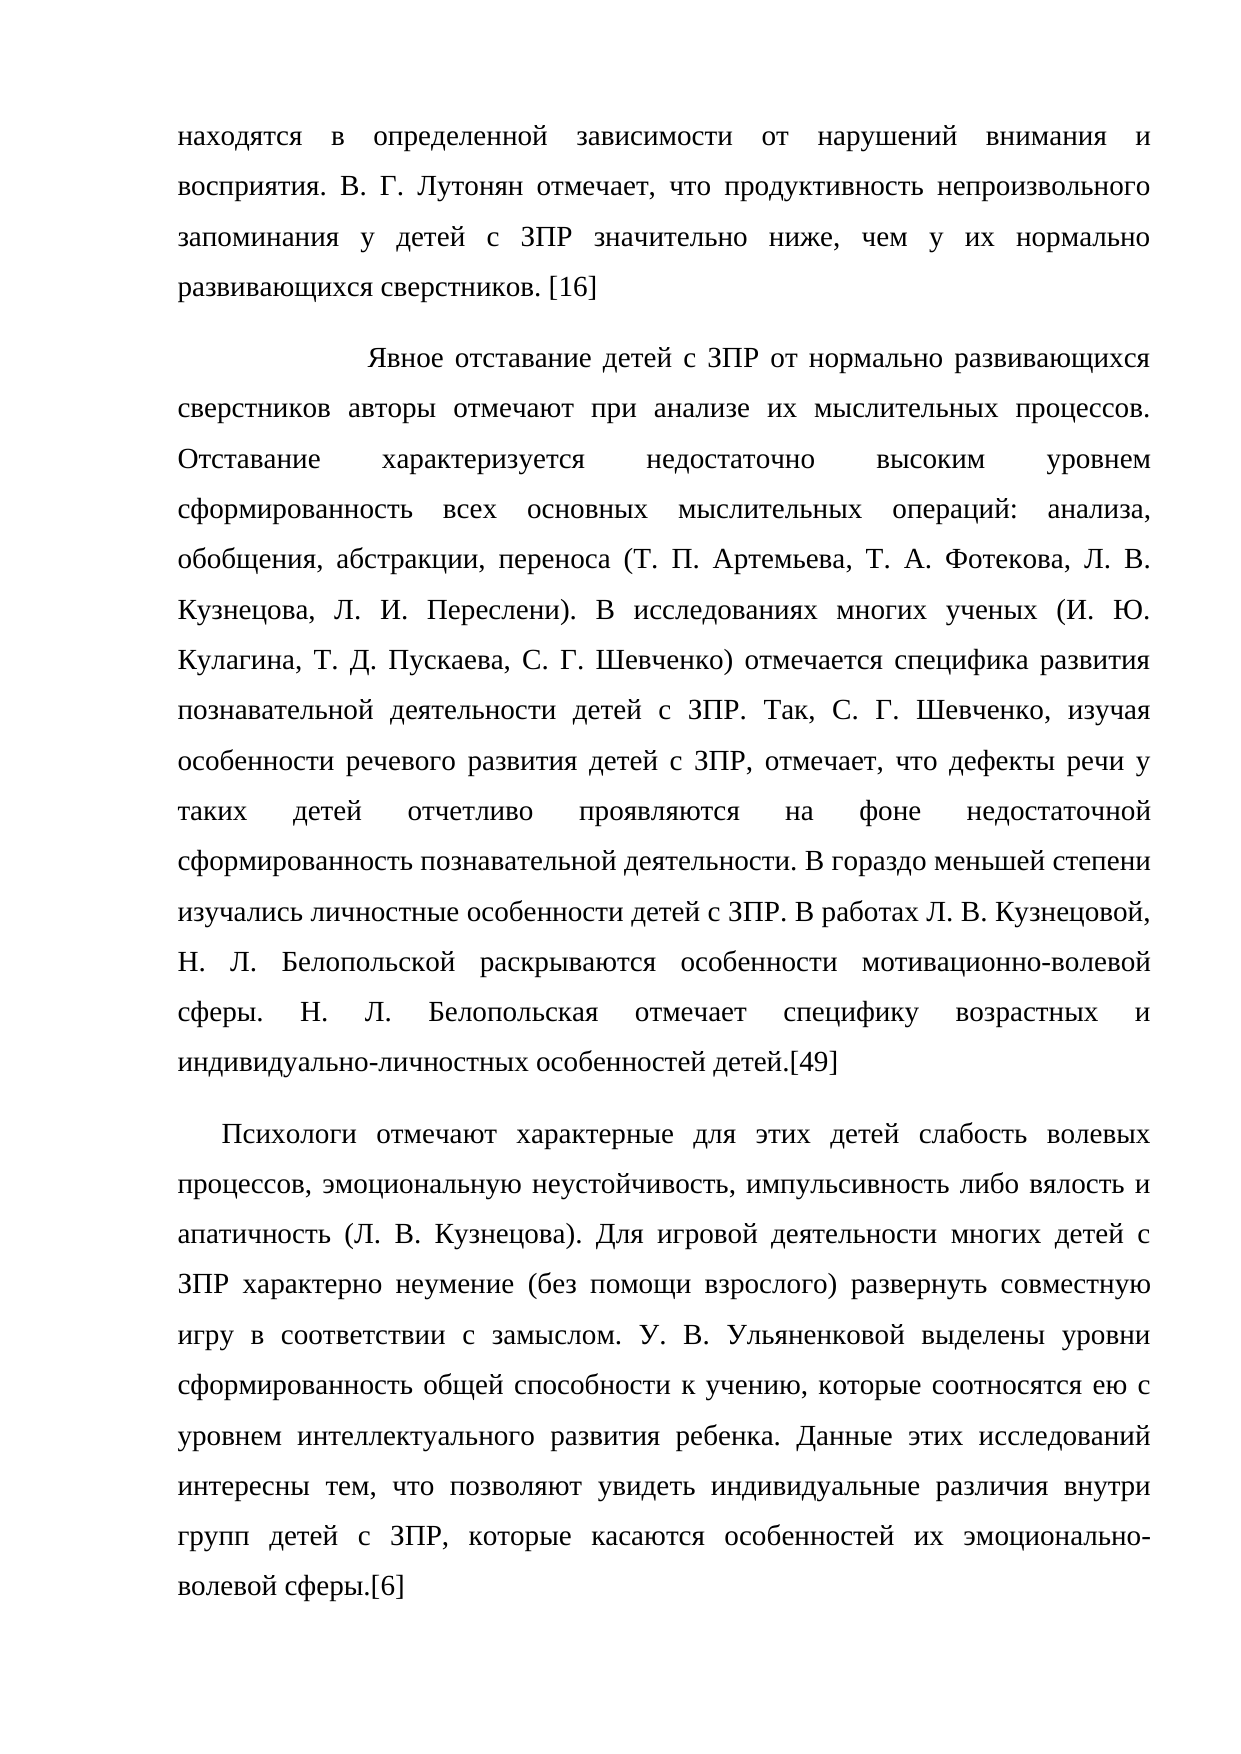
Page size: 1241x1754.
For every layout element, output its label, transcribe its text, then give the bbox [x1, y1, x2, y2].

text Явное отставание детей с ЗПР от нормально развивающихся сверстников авторы отмечают при анализе их мыслительных процессов. Отставание характеризуется недостаточно высоким уровнем сформированность всех основных мыслительных операций: анализа, обобщения, абстракции, переноса (Т. П. Артемьева, Т. А. Фотекова, Л. В. Кузнецова, Л. И. Переслени). В исследованиях многих ученых (И. Ю. Кулагина, Т. Д. Пускаева, С. Г. Шевченко) отмечается специфика развития познавательной деятельности детей с ЗПР. Так, С. Г. Шевченко, изучая особенности речевого развития детей с ЗПР, отмечает, что дефекты речи у таких детей отчетливо проявляются на фоне недостаточной сформированность познавательной деятельности. В гораздо меньшей степени изучались личностные особенности детей с ЗПР. В работах Л. В. Кузнецовой, Н. Л. Белопольской раскрываются особенности мотивационно-волевой сферы. Н. Л. Белопольская отмечает специфику возрастных и индивидуально-личностных особенностей детей.[49] [177, 340, 1152, 1078]
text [177, 118, 1152, 303]
text Психологи отмечают характерные для этих детей слабость волевых процессов, эмоциональную неустойчивость, импульсивность либо вялость и апатичность (Л. В. Кузнецова). Для игровой деятельности многих детей с ЗПР характерно неумение (без помощи взрослого) развернуть совместную игру в соответствии с замыслом. У. В. Ульяненковой выделены уровни сформированность общей способности к учению, которые соотносятся ею с уровнем интеллектуального развития ребенка. Данные этих исследований интересны тем, что позволяют увидеть индивидуальные различия внутри групп детей с ЗПР, которые касаются особенностей их эмоционально-волевой сферы.[6] [177, 1116, 1152, 1602]
